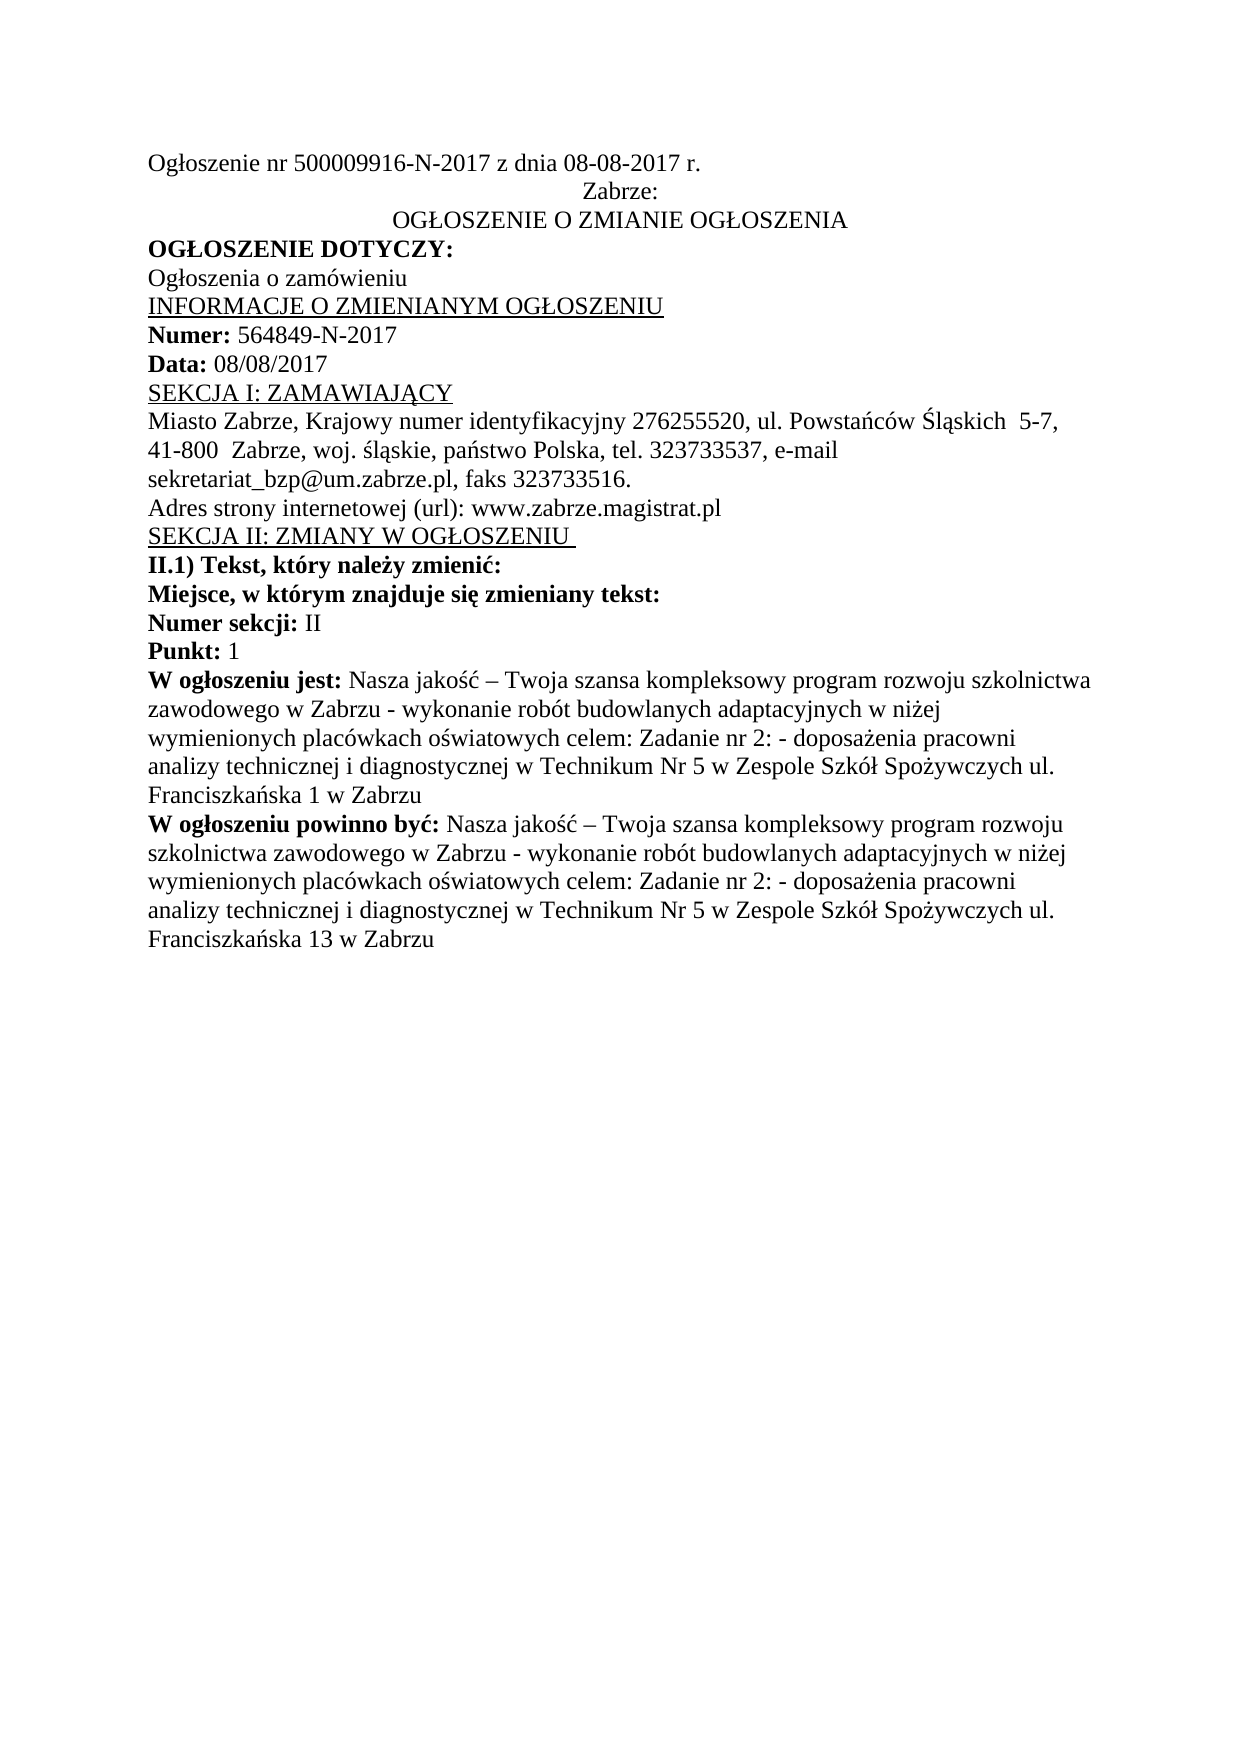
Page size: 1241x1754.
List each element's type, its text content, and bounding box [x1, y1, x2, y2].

text Ogłoszenia o zamówieniu [148, 263, 1093, 291]
text SEKCJA II: ZMIANY W OGŁOSZENIU [148, 521, 1093, 550]
text INFORMACJE O ZMIENIANYM OGŁOSZENIU [148, 291, 1093, 320]
text Zabrze: OGŁOSZENIE O ZMIANIE OGŁOSZENIA [148, 176, 1093, 234]
text II.1) Tekst, który należy zmienić: [148, 550, 1093, 579]
text Miejsce, w którym znajduje się zmieniany tekst: Numer sekcji: II Punkt: 1 W ogłoszeniu jest: Nasza jakość – Twoja szansa kompleksowy program rozwoju szkolnictwa zawodowego w Zabrzu - wykonanie robót budowlanych adaptacyjnych w niżej wymienionych placówkach oświatowych celem: Zadanie nr 2: - doposażenia pracowni analizy technicznej i diagnostycznej w Technikum Nr 5 w Zespole Szkół Spożywczych ul. Franciszkańska 1 w Zabrzu W ogłoszeniu powinno być: Nasza jakość – Twoja szansa kompleksowy program rozwoju szkolnictwa zawodowego w Zabrzu - wykonanie robót budowlanych adaptacyjnych w niżej wymienionych placówkach oświatowych celem: Zadanie nr 2: - doposażenia pracowni analizy technicznej i diagnostycznej w Technikum Nr 5 w Zespole Szkół Spożywczych ul. Franciszkańska 13 w Zabrzu [148, 579, 1093, 953]
text SEKCJA I: ZAMAWIAJĄCY [148, 378, 1093, 406]
text Miasto Zabrze, Krajowy numer identyfikacyjny 276255520, ul. Powstańców Śląskich 5-7, 41-800 Zabrze, woj. śląskie, państwo Polska, tel. 323733537, e-mail sekretariat_bzp@um.zabrze.pl, faks 323733516. Adres strony internetowej (url): www.zabrze.magistrat.pl [148, 406, 1093, 521]
text Ogłoszenie nr 500009916-N-2017 z dnia 08-08-2017 r. [148, 148, 1093, 176]
text OGŁOSZENIE DOTYCZY: [148, 234, 1093, 263]
text Numer: 564849-N-2017 Data: 08/08/2017 [148, 320, 1093, 378]
